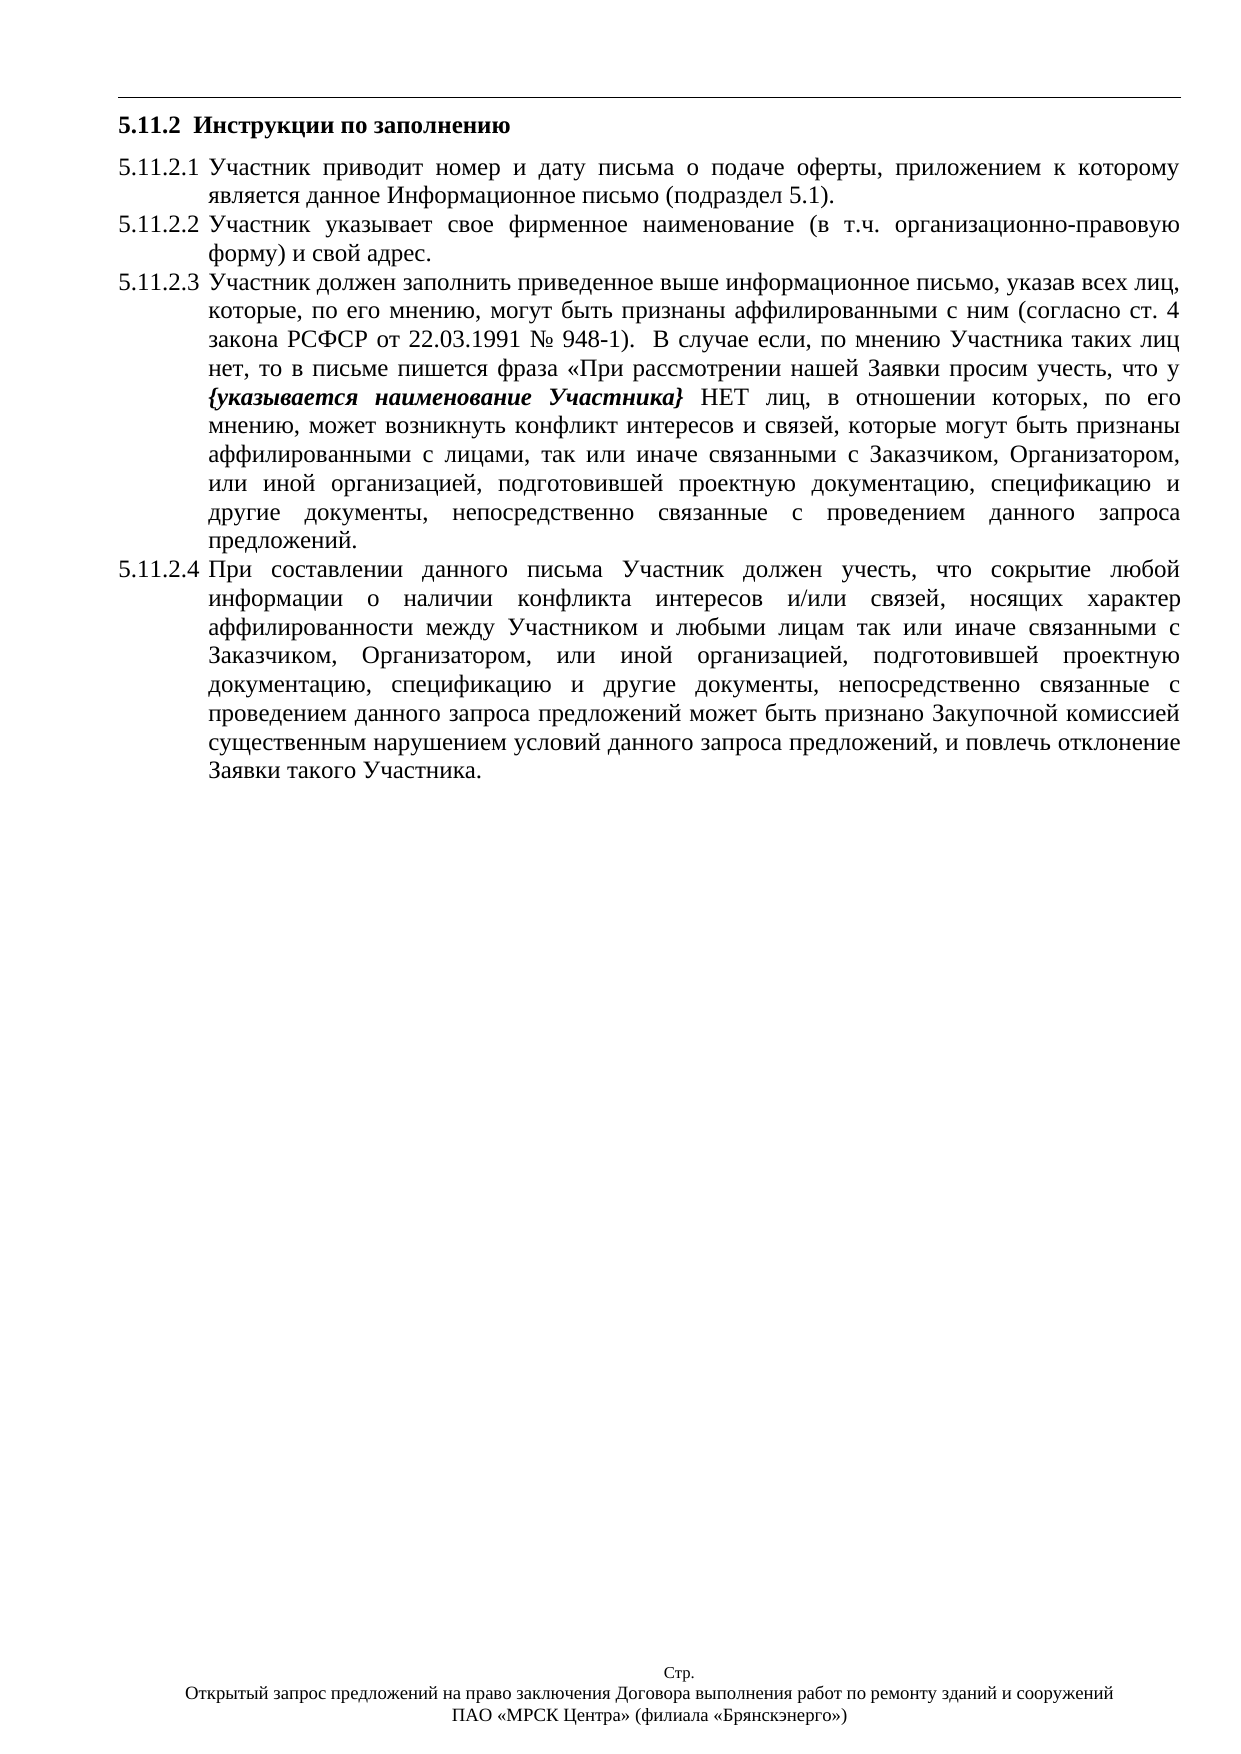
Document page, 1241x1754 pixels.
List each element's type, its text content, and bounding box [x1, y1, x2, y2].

list При составлении данного письма Участник должен учесть, что сокрытие любой информации о наличии конфликта интересов и/или связей, носящих характер аффилированности между Участником и любыми лицам так или иначе связанными с Заказчиком, Организатором, или иной организацией, подготовившей проектную документацию, спецификацию и другие документы, непосредственно связанные с проведением данного запроса предложений может быть признано Закупочной комиссией существенным нарушением условий данного запроса предложений, и повлечь отклонение Заявки такого Участника. [118, 554, 1181, 784]
subtitle Инструкции по заполнению [118, 111, 1181, 139]
list Участник приводит номер и дату письма о подаче оферты, приложением к которому является данное Информационное письмо (подраздел 5.1). [118, 152, 1181, 209]
list Участник указывает свое фирменное наименование (в т.ч. организационно-правовую форму) и свой адрес. [118, 209, 1181, 267]
list Участник должен заполнить приведенное выше информационное письмо, указав всех лиц, которые, по его мнению, могут быть признаны аффилированными с ним (согласно ст. 4 закона РСФСР от 22.03.1991 № 948-1). В случае если, по мнению Участника таких лиц нет, то в письме пишется фраза «При рассмотрении нашей Заявки просим учесть, что у {указывается наименование Участника} НЕТ лиц, в отношении которых, по его мнению, может возникнуть конфликт интересов и связей, которые могут быть признаны аффилированными с лицами, так или иначе связанными с Заказчиком, Организатором, или иной организацией, подготовившей проектную документацию, спецификацию и другие документы, непосредственно связанные с проведением данного запроса предложений. [118, 267, 1181, 554]
